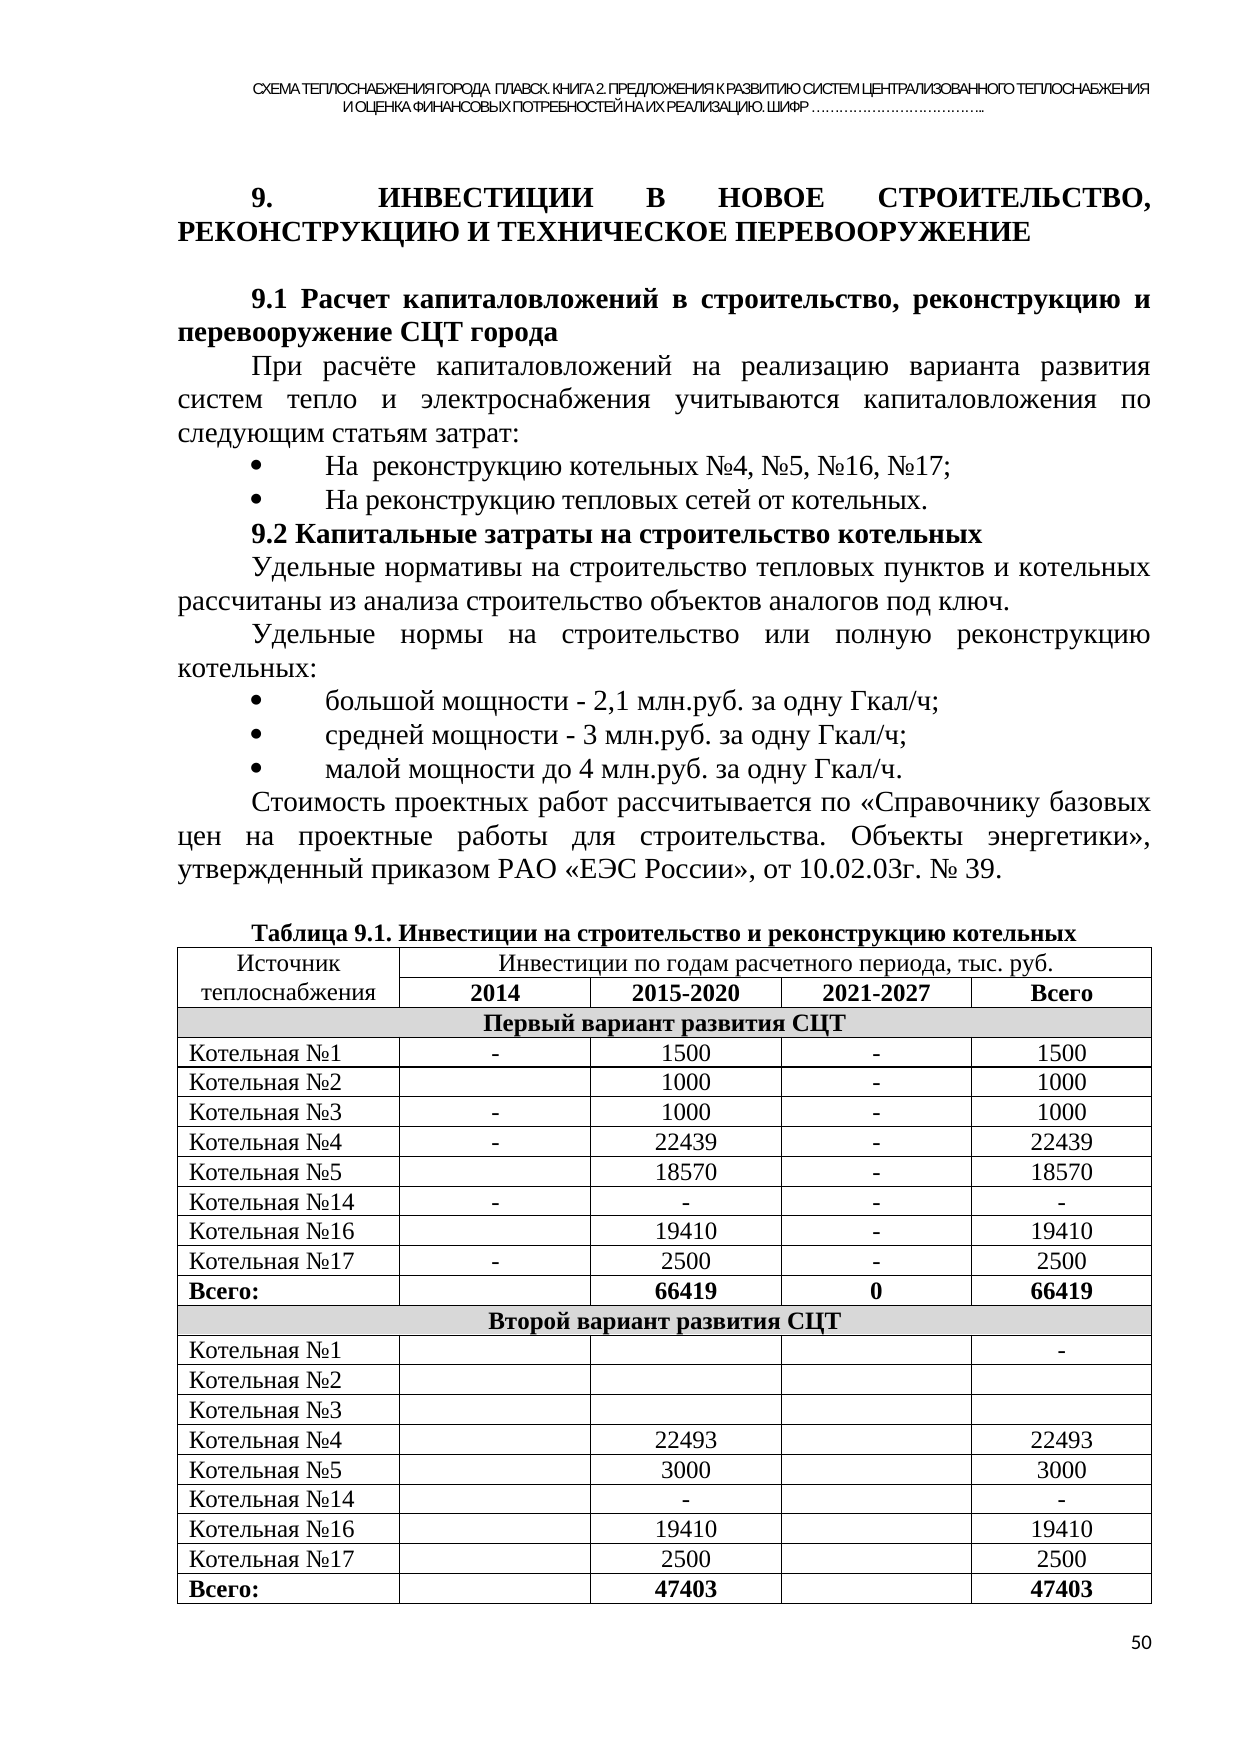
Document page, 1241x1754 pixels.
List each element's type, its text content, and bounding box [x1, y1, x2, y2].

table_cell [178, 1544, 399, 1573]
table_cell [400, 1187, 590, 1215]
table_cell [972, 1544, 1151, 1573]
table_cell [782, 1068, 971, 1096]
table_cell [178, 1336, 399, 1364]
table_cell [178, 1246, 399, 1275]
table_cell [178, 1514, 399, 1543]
list средней мощности - 3 млн.руб. за одну Гкал/ч; [177, 717, 1152, 751]
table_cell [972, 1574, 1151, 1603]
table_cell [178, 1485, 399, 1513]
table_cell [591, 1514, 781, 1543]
text Таблица 9.1. Инвестиции на строительство и реконструкцию котельных [177, 918, 1152, 947]
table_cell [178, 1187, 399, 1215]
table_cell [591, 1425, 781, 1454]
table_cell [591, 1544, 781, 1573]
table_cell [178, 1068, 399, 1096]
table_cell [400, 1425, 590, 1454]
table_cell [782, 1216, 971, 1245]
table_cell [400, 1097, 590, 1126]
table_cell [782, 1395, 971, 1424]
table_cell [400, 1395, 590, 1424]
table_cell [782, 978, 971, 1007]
list большой мощности - 2,1 млн.руб. за одну Гкал/ч; [177, 683, 1152, 717]
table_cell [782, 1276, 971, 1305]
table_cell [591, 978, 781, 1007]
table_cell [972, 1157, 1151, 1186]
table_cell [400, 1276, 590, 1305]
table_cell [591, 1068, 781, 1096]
list На реконструкцию тепловых сетей от котельных. [177, 482, 1152, 516]
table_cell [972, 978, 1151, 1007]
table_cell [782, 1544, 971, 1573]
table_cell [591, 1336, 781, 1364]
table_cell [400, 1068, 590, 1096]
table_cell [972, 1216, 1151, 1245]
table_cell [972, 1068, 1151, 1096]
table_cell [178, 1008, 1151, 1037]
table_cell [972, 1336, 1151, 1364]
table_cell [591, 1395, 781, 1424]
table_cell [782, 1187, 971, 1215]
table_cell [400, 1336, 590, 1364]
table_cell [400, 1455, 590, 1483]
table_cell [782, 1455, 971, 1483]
subtitle 9.2 Капитальные затраты на строительство котельных [177, 516, 1152, 549]
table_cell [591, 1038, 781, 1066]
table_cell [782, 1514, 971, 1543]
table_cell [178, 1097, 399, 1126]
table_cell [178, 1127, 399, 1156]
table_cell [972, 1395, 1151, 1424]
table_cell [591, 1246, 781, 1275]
subtitle 9.1 Расчет капиталовложений в строительство, реконструкцию и перевооружение СЦТ города [177, 281, 1152, 348]
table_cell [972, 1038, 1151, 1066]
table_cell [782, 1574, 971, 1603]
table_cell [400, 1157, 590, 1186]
text 9. ИНВЕСТИЦИИ В НОВОЕ СТРОИТЕЛЬСТВО, РЕКОНСТРУКЦИЮ И ТЕХНИЧЕСКОЕ ПЕРЕВООРУЖЕНИЕ [177, 180, 1152, 247]
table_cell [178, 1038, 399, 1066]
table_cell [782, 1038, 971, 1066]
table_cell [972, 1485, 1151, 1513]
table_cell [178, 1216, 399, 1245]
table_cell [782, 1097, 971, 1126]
text При расчёте капиталовложений на реализацию варианта развития систем тепло и электроснабжения учитываются капиталовложения по следующим статьям затрат: [177, 348, 1152, 448]
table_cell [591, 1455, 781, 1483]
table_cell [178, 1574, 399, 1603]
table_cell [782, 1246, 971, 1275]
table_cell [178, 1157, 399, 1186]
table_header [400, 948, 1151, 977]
list На реконструкцию котельных №4, №5, №16, №17; [177, 448, 1152, 482]
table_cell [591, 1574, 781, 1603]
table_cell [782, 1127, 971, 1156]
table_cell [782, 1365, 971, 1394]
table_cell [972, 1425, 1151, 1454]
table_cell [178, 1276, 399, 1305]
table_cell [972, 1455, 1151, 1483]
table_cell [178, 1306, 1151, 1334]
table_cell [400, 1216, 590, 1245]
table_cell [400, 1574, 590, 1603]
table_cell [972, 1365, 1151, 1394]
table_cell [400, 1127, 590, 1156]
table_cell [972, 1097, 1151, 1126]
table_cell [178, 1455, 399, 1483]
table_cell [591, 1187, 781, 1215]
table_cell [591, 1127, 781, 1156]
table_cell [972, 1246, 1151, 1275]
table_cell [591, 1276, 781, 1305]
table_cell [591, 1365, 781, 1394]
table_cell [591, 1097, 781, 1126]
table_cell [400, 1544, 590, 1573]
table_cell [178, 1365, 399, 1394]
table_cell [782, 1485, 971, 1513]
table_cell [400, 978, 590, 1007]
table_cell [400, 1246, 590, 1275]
list малой мощности до 4 млн.руб. за одну Гкал/ч. [177, 751, 1152, 784]
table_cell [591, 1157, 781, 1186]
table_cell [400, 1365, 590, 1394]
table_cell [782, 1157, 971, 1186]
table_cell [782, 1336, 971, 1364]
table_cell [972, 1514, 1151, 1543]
text Удельные нормативы на строительство тепловых пунктов и котельных рассчитаны из анализа строительство объектов аналогов под ключ. [177, 549, 1152, 616]
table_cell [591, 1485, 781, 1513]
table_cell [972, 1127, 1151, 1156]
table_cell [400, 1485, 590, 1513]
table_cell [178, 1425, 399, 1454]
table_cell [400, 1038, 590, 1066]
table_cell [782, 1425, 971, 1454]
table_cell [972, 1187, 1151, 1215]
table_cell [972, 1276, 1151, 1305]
text Стоимость проектных работ рассчитывается по «Справочнику базовых цен на проектные работы для строительства. Объекты энергетики», утвержденный приказом РАО «ЕЭС России», от 10.02.03г. № 39. [177, 784, 1152, 885]
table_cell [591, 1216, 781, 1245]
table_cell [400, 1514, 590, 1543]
text Удельные нормы на строительство или полную реконструкцию котельных: [177, 616, 1152, 683]
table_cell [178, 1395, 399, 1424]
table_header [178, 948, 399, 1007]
